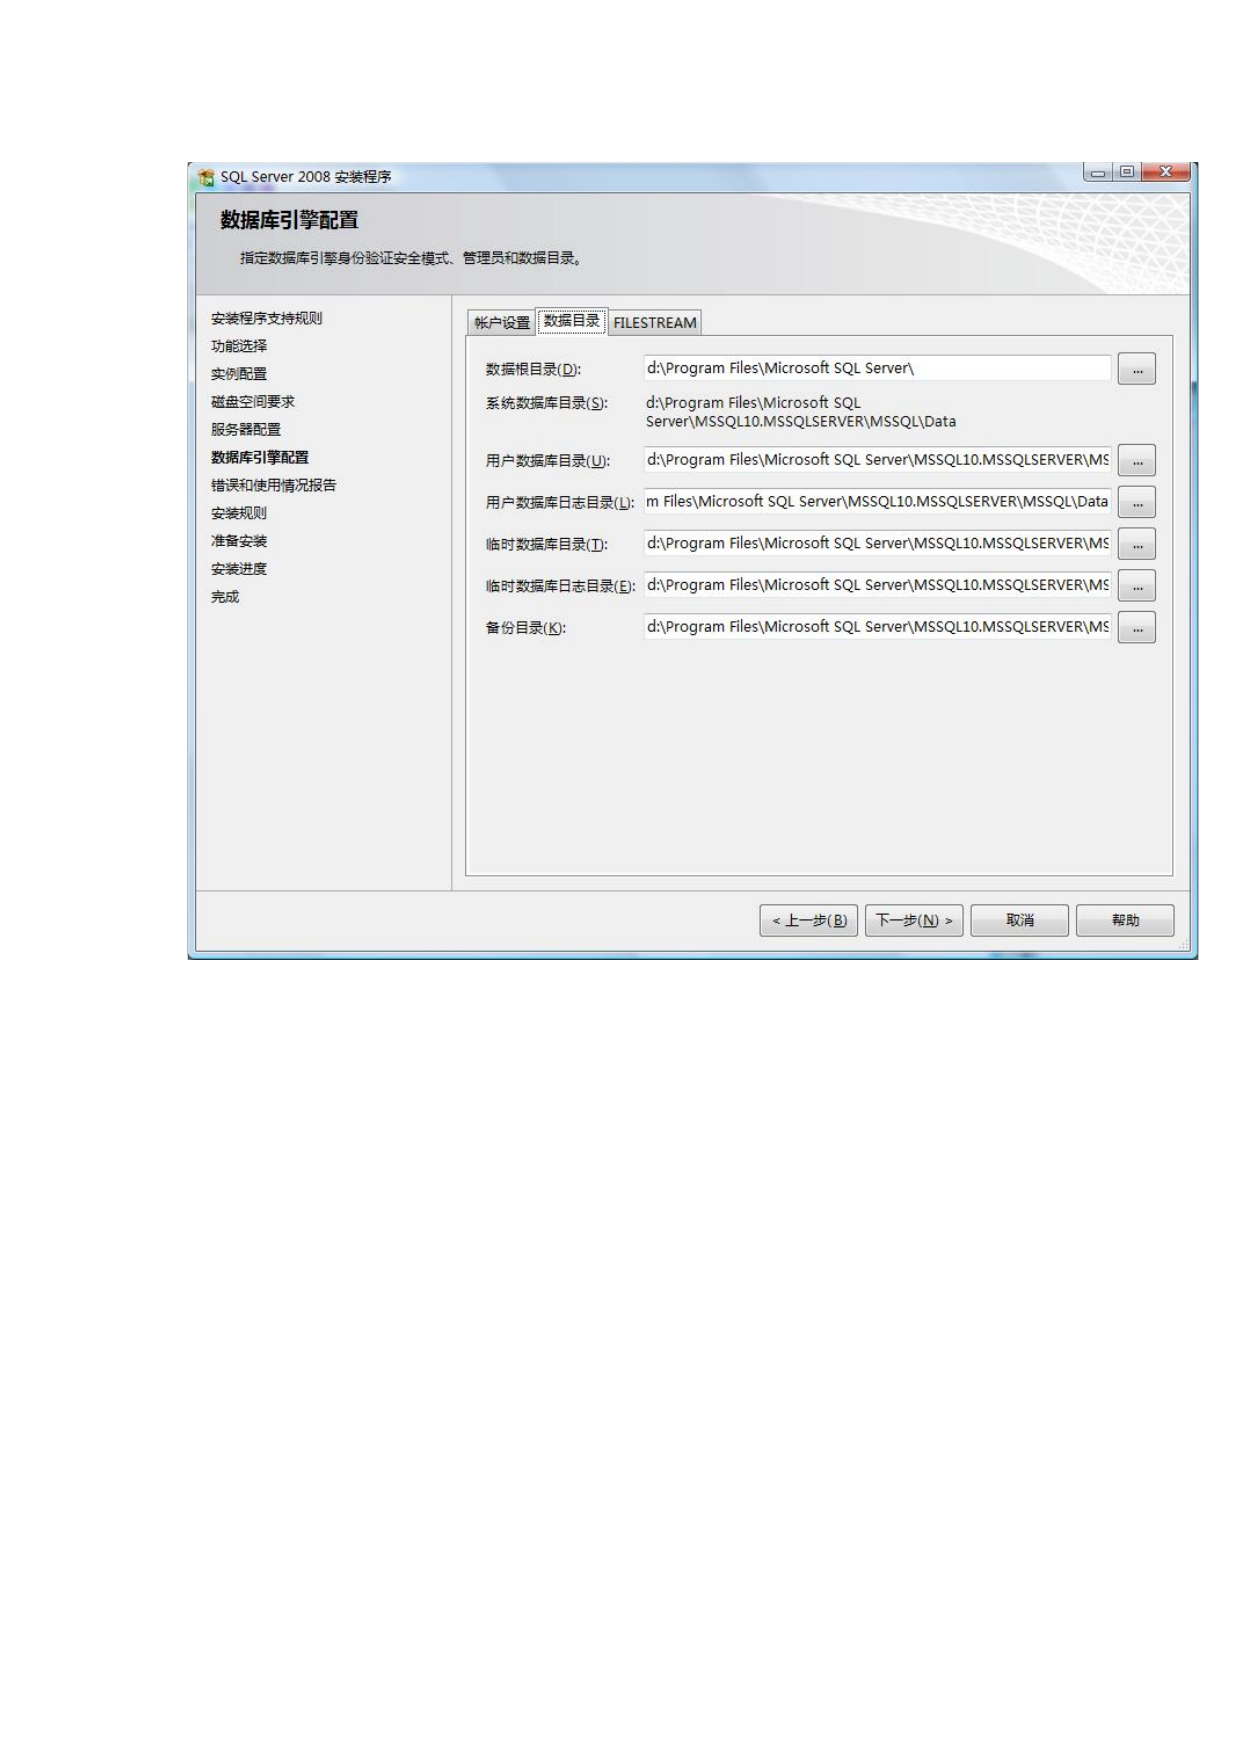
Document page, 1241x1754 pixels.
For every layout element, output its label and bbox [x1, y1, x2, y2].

picture [187, 162, 1199, 960]
